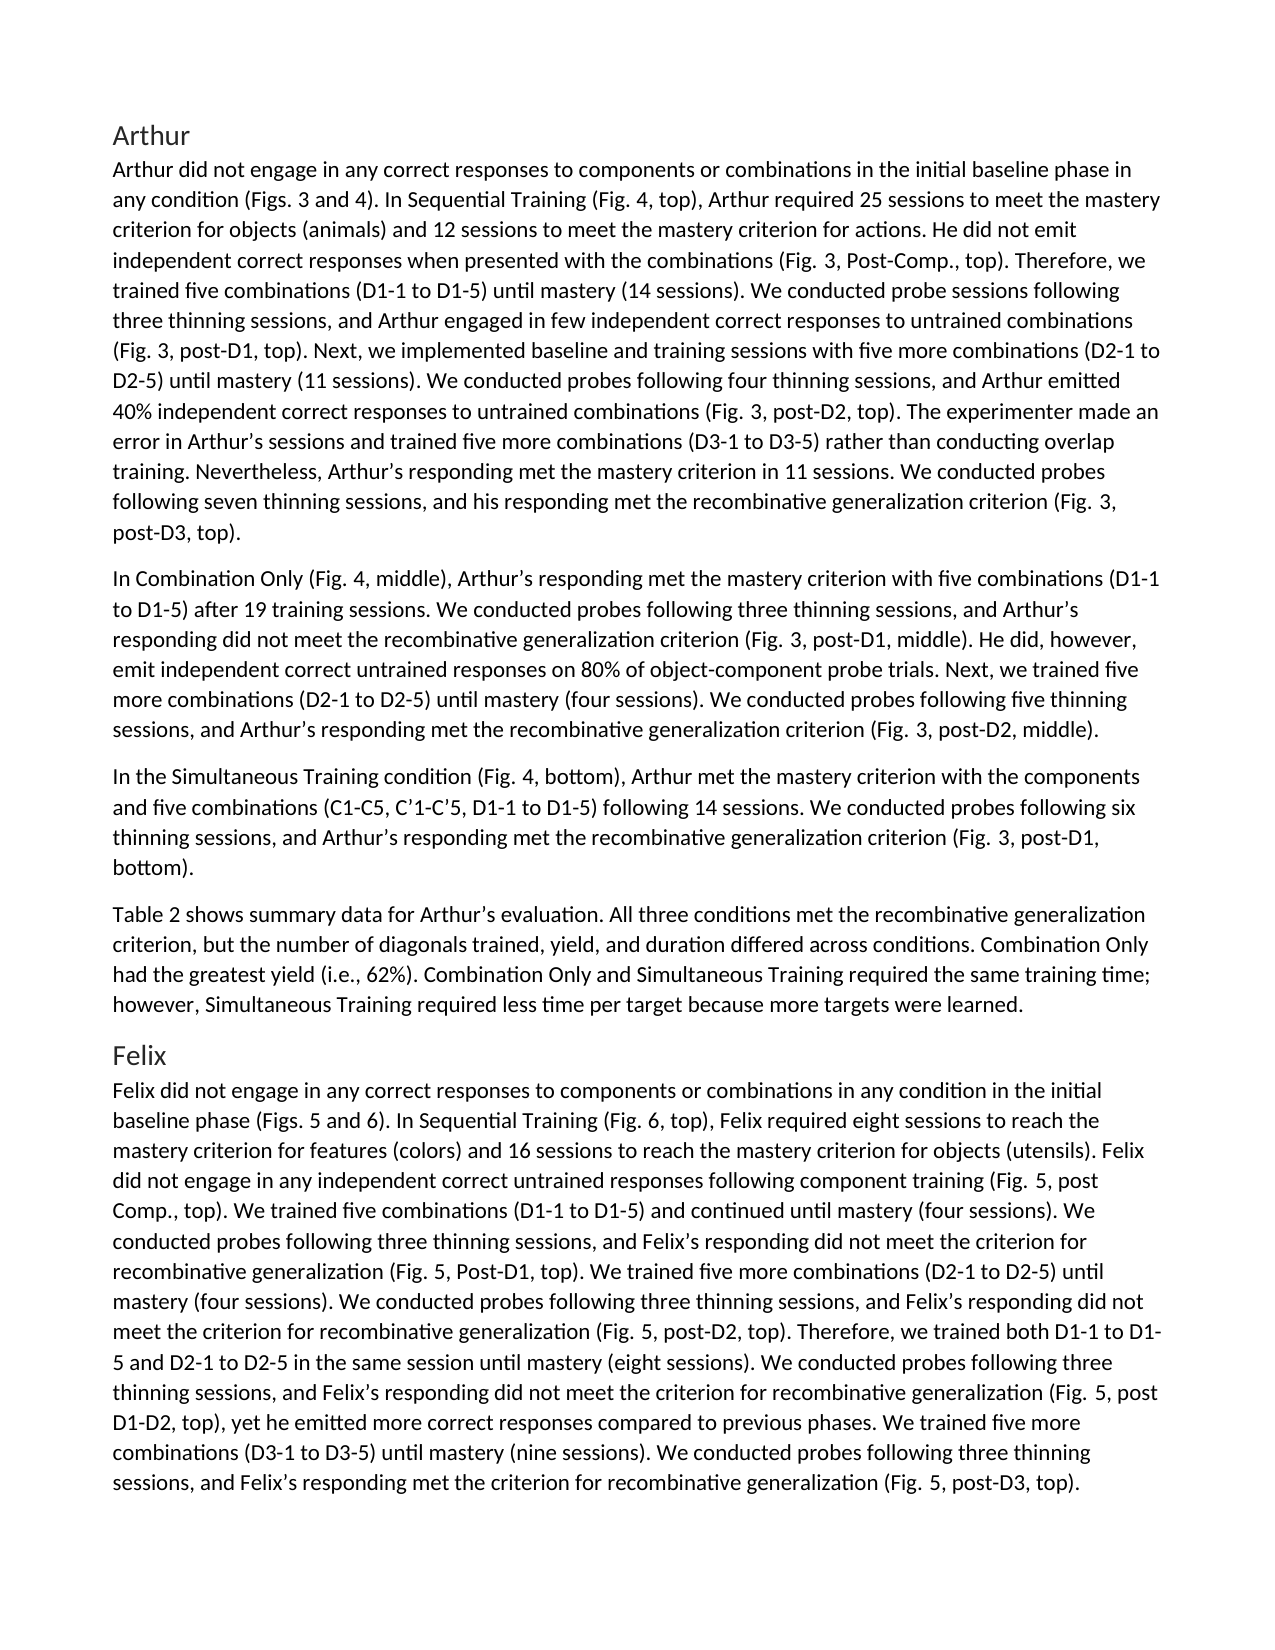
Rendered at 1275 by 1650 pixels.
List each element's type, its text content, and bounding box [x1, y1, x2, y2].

text Felix did not engage in any correct responses to components or combinations in any condition in the initial baseline phase (Figs. 5 and 6). In Sequential Training (Fig. 6, top), Felix required eight sessions to reach the mastery criterion for features (colors) and 16 sessions to reach the mastery criterion for objects (utensils). Felix did not engage in any independent correct untrained responses following component training (Fig. 5, post Comp., top). We trained five combinations (D1-1 to D1-5) and continued until mastery (four sessions). We conducted probes following three thinning sessions, and Felix’s responding did not meet the criterion for recombinative generalization (Fig. 5, Post-D1, top). We trained five more combinations (D2-1 to D2-5) until mastery (four sessions). We conducted probes following three thinning sessions, and Felix’s responding did not meet the criterion for recombinative generalization (Fig. 5, post-D2, top). Therefore, we trained both D1-1 to D1-5 and D2-1 to D2-5 in the same session until mastery (eight sessions). We conducted probes following three thinning sessions, and Felix’s responding did not meet the criterion for recombinative generalization (Fig. 5, post D1-D2, top), yet he emitted more correct responses compared to previous phases. We trained five more combinations (D3-1 to D3-5) until mastery (nine sessions). We conducted probes following three thinning sessions, and Felix’s responding met the criterion for recombinative generalization (Fig. 5, post-D3, top). [112, 1076, 1162, 1497]
text In Combination Only (Fig. 4, middle), Arthur’s responding met the mastery criterion with five combinations (D1-1 to D1-5) after 19 training sessions. We conducted probes following three thinning sessions, and Arthur’s responding did not meet the recombinative generalization criterion (Fig. 3, post-D1, middle). He did, however, emit independent correct untrained responses on 80% of object-component probe trials. Next, we trained five more combinations (D2-1 to D2-5) until mastery (four sessions). We conducted probes following five thinning sessions, and Arthur’s responding met the recombinative generalization criterion (Fig. 3, post-D2, middle). [112, 564, 1162, 743]
subtitle Arthur [112, 117, 1162, 152]
text Arthur did not engage in any correct responses to components or combinations in the initial baseline phase in any condition (Figs. 3 and 4). In Sequential Training (Fig. 4, top), Arthur required 25 sessions to meet the mastery criterion for objects (animals) and 12 sessions to meet the mastery criterion for actions. He did not emit independent correct responses when presented with the combinations (Fig. 3, Post-Comp., top). Therefore, we trained five combinations (D1-1 to D1-5) until mastery (14 sessions). We conducted probe sessions following three thinning sessions, and Arthur engaged in few independent correct responses to untrained combinations (Fig. 3, post-D1, top). Next, we implemented baseline and training sessions with five more combinations (D2-1 to D2-5) until mastery (11 sessions). We conducted probes following four thinning sessions, and Arthur emitted 40% independent correct responses to untrained combinations (Fig. 3, post-D2, top). The experimenter made an error in Arthur’s sessions and trained five more combinations (D3-1 to D3-5) rather than conducting overlap training. Nevertheless, Arthur’s responding met the mastery criterion in 11 sessions. We conducted probes following seven thinning sessions, and his responding met the recombinative generalization criterion (Fig. 3, post-D3, top). [112, 155, 1162, 546]
text In the Simultaneous Training condition (Fig. 4, bottom), Arthur met the mastery criterion with the components and five combinations (C1-C5, C’1-C’5, D1-1 to D1-5) following 14 sessions. We conducted probes following six thinning sessions, and Arthur’s responding met the recombinative generalization criterion (Fig. 3, post-D1, bottom). [112, 762, 1162, 881]
subtitle Felix [112, 1037, 1162, 1073]
text Table 2 shows summary data for Arthur’s evaluation. All three conditions met the recombinative generalization criterion, but the number of diagonals trained, yield, and duration differed across conditions. Combination Only had the greatest yield (i.e., 62%). Combination Only and Simultaneous Training required the same training time; however, Simultaneous Training required less time per target because more targets were learned. [112, 900, 1162, 1018]
